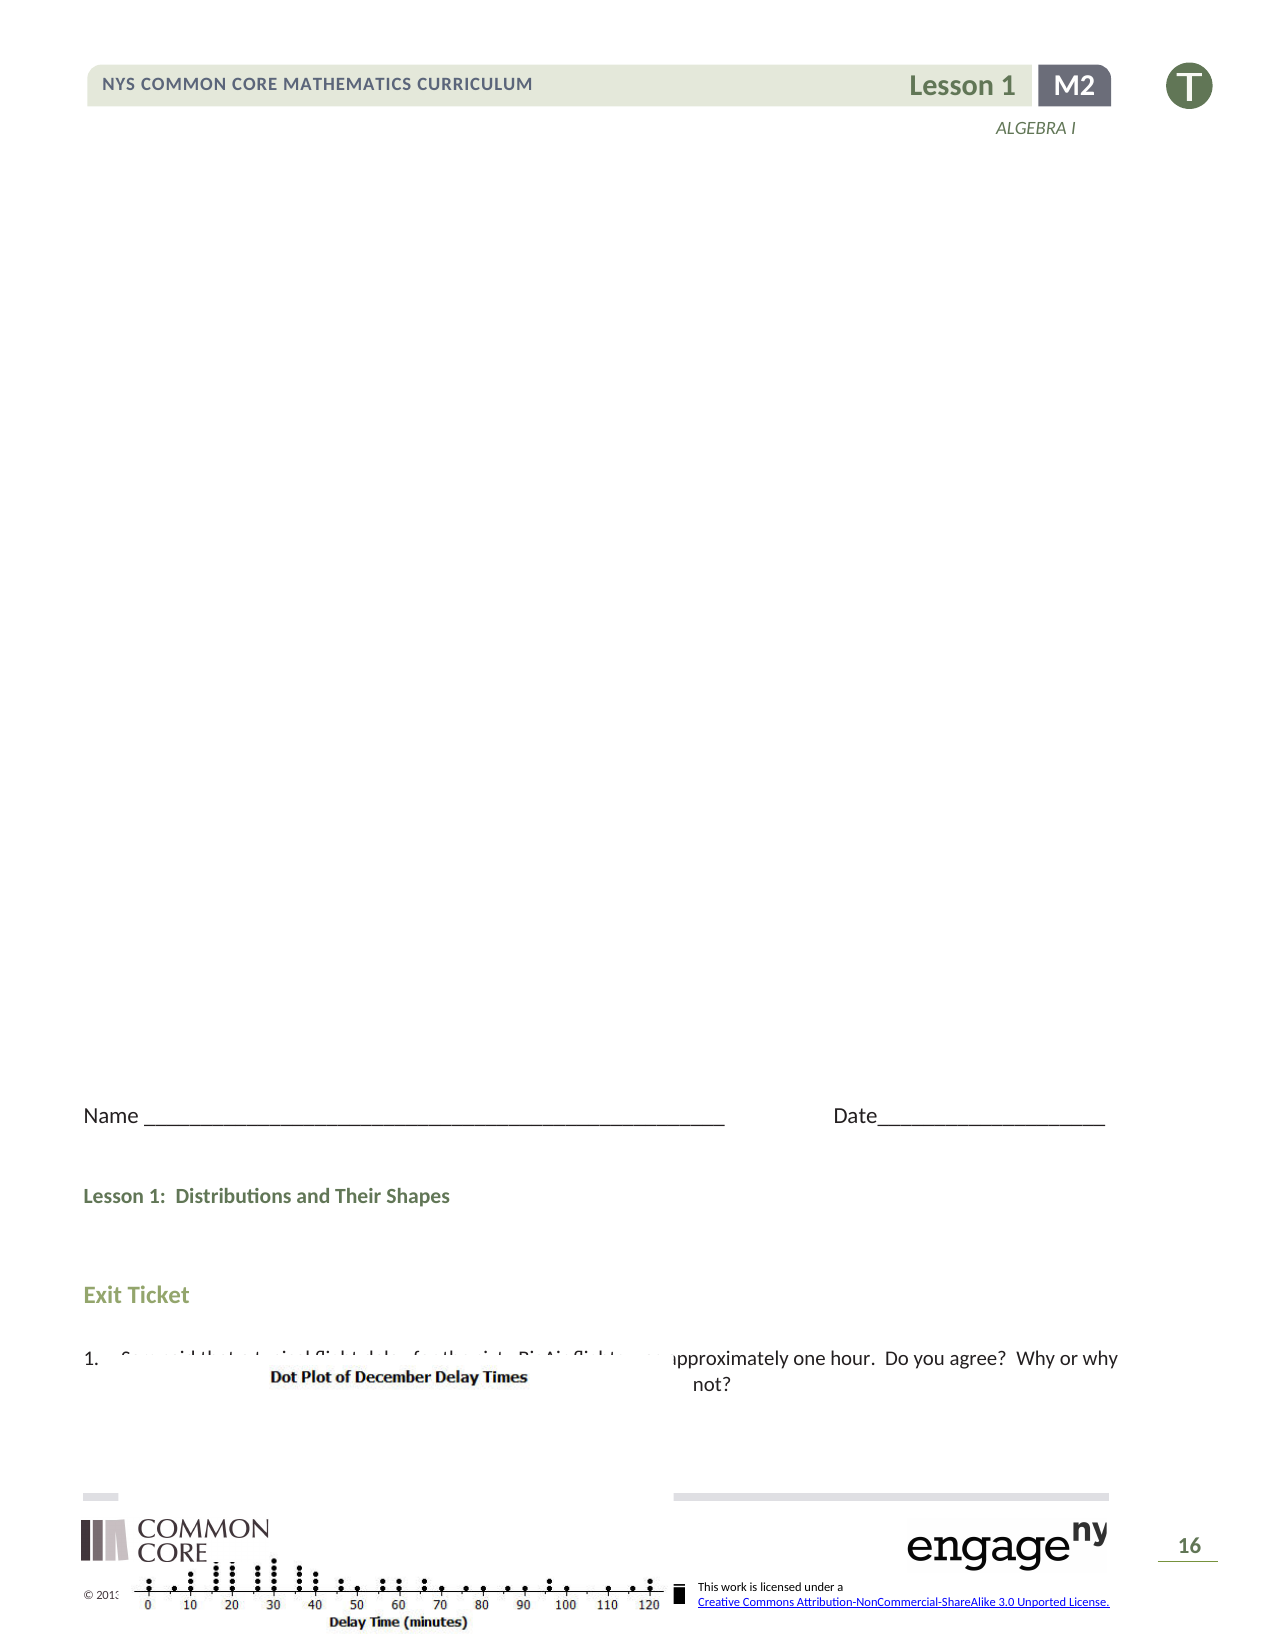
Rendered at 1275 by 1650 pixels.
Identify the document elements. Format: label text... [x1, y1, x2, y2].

text Name ___________________________________________________ Date____________________ [83, 1101, 1108, 1129]
text Lesson 1: Distributions and Their Shapes [83, 1143, 1108, 1213]
picture [81, 1517, 269, 1562]
list Sam said that a typical flight delay for the sixty BigAir flights was approximately one hour. Do you agree? Why or why not? [83, 1345, 1108, 1397]
picture [572, 1584, 685, 1604]
text Exit Ticket [83, 1280, 1108, 1309]
picture [906, 1518, 1107, 1573]
